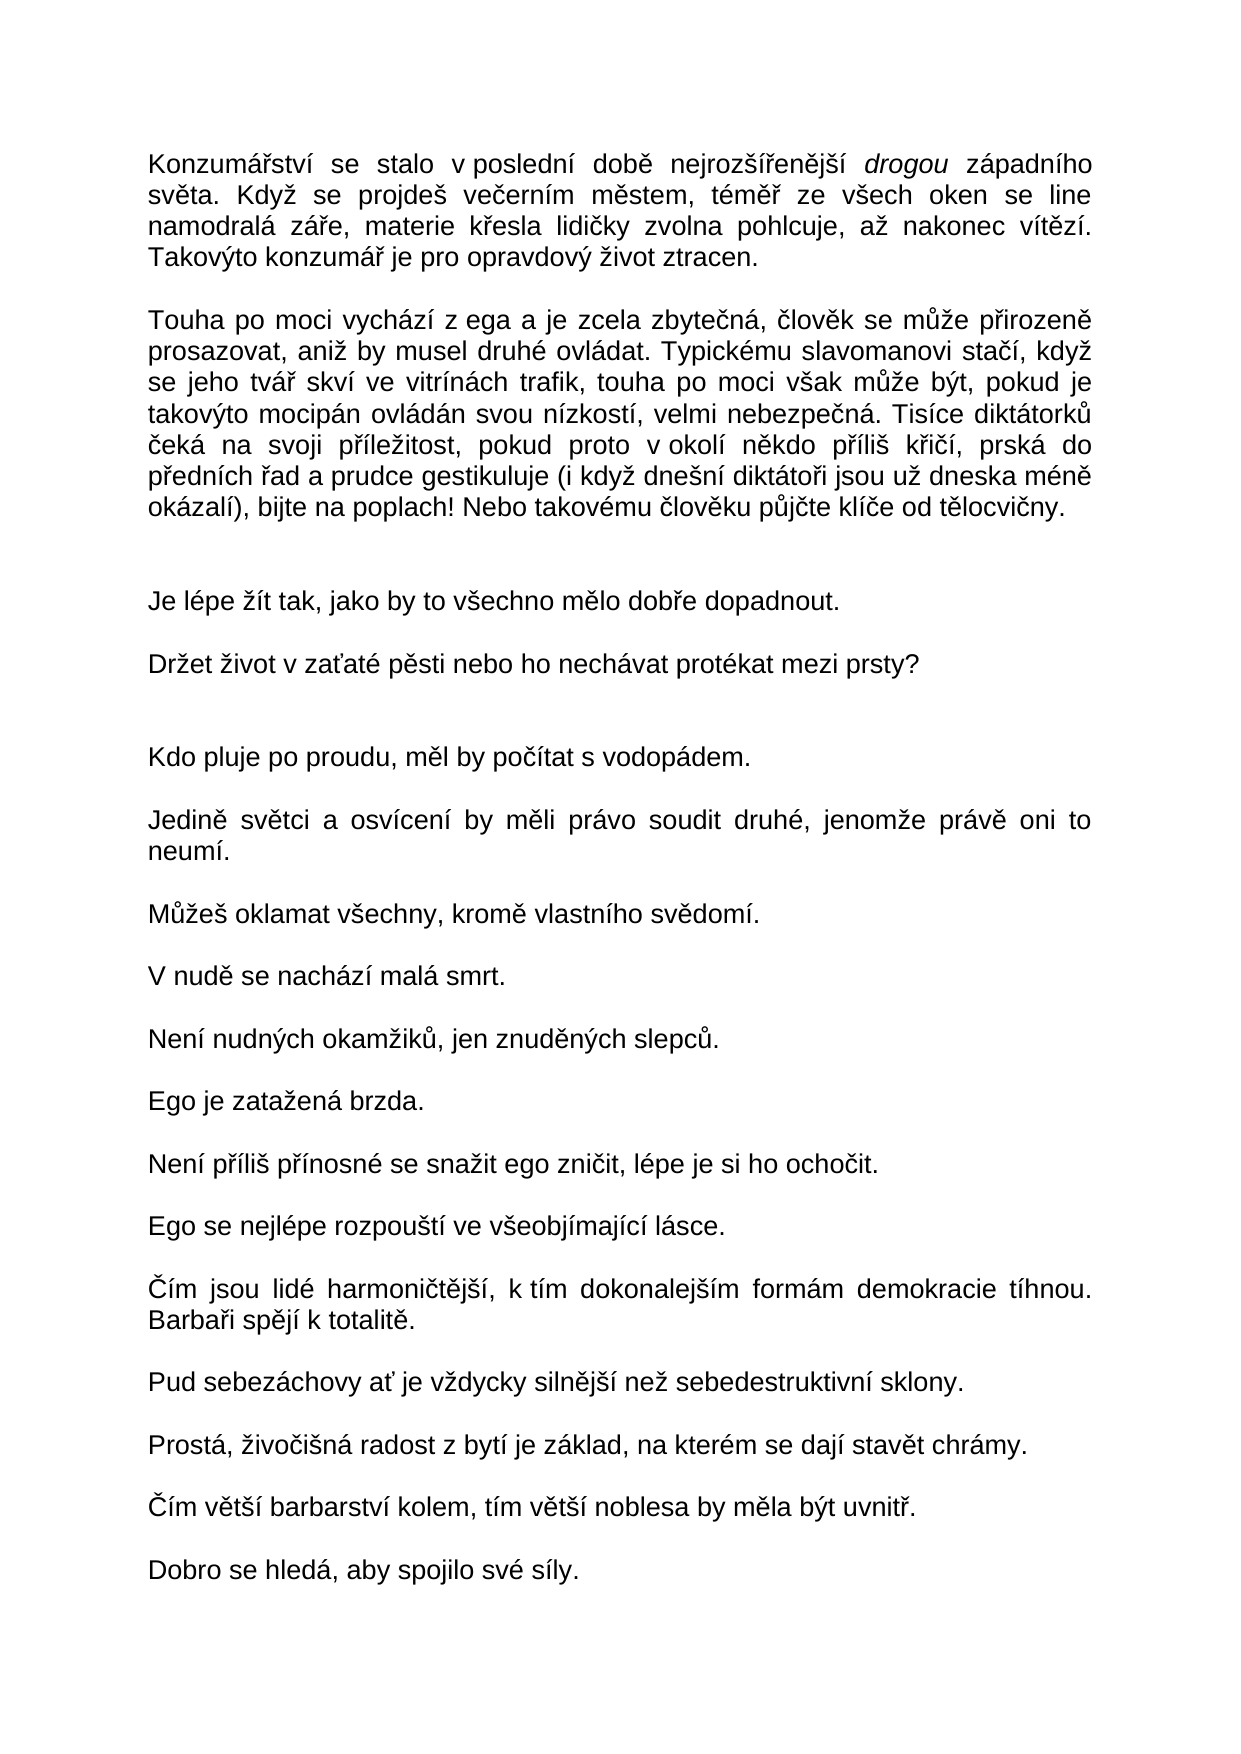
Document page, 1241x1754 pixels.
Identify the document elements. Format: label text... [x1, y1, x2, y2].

text Kdo pluje po proudu, měl by počítat s vodopádem. [148, 741, 1093, 773]
text Můžeš oklamat všechny, kromě vlastního svědomí. [148, 898, 1093, 929]
text Čím větší barbarství kolem, tím větší noblesa by měla být uvnitř. [148, 1491, 1093, 1523]
text Držet život v zaťaté pěsti nebo ho nechávat protékat mezi prsty? [148, 648, 1093, 679]
text Není příliš přínosné se snažit ego zničit, lépe je si ho ochočit. [148, 1148, 1093, 1179]
text Je lépe žít tak, jako by to všechno mělo dobře dopadnout. [148, 585, 1093, 616]
text Pud sebezáchovy ať je vždycky silnější než sebedestruktivní sklony. [148, 1366, 1093, 1398]
text Dobro se hledá, aby spojilo své síly. [148, 1554, 1093, 1585]
text Není nudných okamžiků, jen znuděných slepců. [148, 1023, 1093, 1054]
text Ego se nejlépe rozpouští ve všeobjímající lásce. [148, 1210, 1093, 1241]
text Ego je zatažená brzda. [148, 1085, 1093, 1116]
text V nudě se nachází malá smrt. [148, 960, 1093, 991]
text Prostá, živočišná radost z bytí je základ, na kterém se dají stavět chrámy. [148, 1429, 1093, 1460]
text Jedině světci a osvícení by měli právo soudit druhé, jenomže právě oni to neumí. [148, 804, 1093, 866]
text Čím jsou lidé harmoničtější, k tím dokonalejším formám demokracie tíhnou. Barbaři spějí k totalitě. [148, 1273, 1093, 1335]
text Konzumářství se stalo v poslední době nejrozšířenější drogou západního světa. Když se projdeš večerním městem, téměř ze všech oken se line namodralá záře, materie křesla lidičky zvolna pohlcuje, až nakonec vítězí. Takovýto konzumář je pro opravdový život ztracen. [148, 148, 1093, 273]
text Touha po moci vychází z ega a je zcela zbytečná, člověk se může přirozeně prosazovat, aniž by musel druhé ovládat. Typickému slavomanovi stačí, když se jeho tvář skví ve vitrínách trafik, touha po moci však může být, pokud je takovýto mocipán ovládán svou nízkostí, velmi nebezpečná. Tisíce diktátorků čeká na svoji příležitost, pokud proto v okolí někdo příliš křičí, prská do předních řad a prudce gestikuluje (i když dnešní diktátoři jsou už dneska méně okázalí), bijte na poplach! Nebo takovému člověku půjčte klíče od tělocvičny. [148, 304, 1093, 523]
